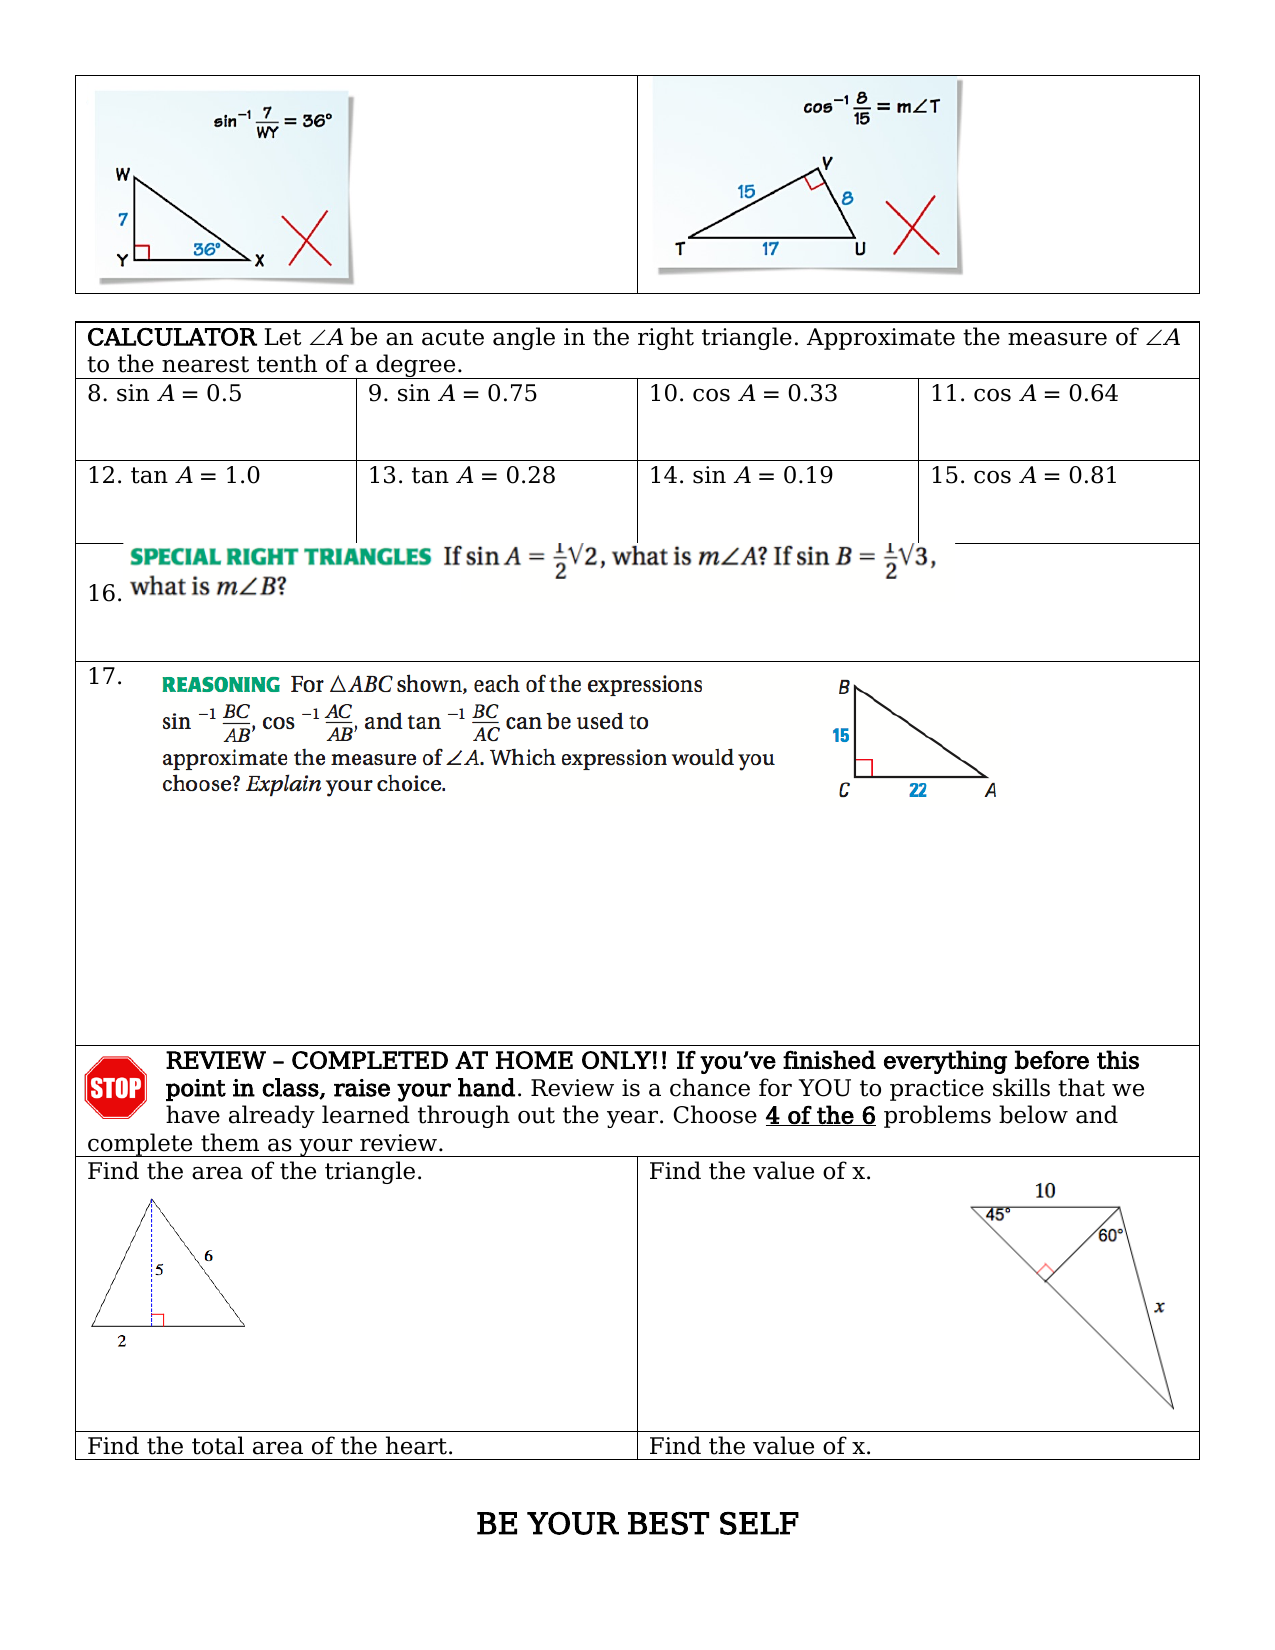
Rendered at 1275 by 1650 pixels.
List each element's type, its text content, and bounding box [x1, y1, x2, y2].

table_cell Find the area of the triangle. [76, 1157, 637, 1431]
table_header CALCULATOR Let A be an acute angle in the right triangle. Approximate the measure of A to the nearest tenth of a degree. [76, 323, 1199, 378]
table_cell 12. tan A = 1.0 [76, 461, 356, 542]
table_cell 6. [76, 76, 637, 293]
table_cell 16. [76, 544, 1199, 661]
table_cell 15. cos A = 0.81 [919, 461, 1199, 542]
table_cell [638, 1432, 1199, 1459]
table_cell 11. cos A = 0.64 [919, 379, 1199, 460]
table_cell 7. [638, 76, 1199, 293]
table_cell 17. [76, 662, 1199, 1045]
picture [86, 83, 366, 292]
picture [86, 1184, 253, 1356]
picture [157, 672, 1012, 806]
picture [83, 1056, 147, 1119]
table_cell 10. cos A = 0.33 [638, 379, 918, 460]
picture [964, 1160, 1197, 1423]
picture [123, 543, 956, 602]
table_cell 9. sin A = 0.75 [357, 379, 637, 460]
table_cell Find the total area of the heart. [76, 1432, 637, 1459]
table_cell REVIEW – COMPLETED AT HOME ONLY!! If you’ve finished everything before this point in class, raise your hand. Review is a chance for YOU to practice skills that we have already learned through out the year. Choose 4 of the 6 problems below and complete them as your review. [76, 1046, 1199, 1156]
table_cell 14. sin A = 0.19 [638, 461, 918, 542]
table_cell 8. sin A = 0.5 [76, 379, 356, 460]
picture [648, 76, 964, 278]
table_cell 13. tan A = 0.28 [357, 461, 637, 542]
table_cell Find the value of x. [638, 1157, 1199, 1431]
